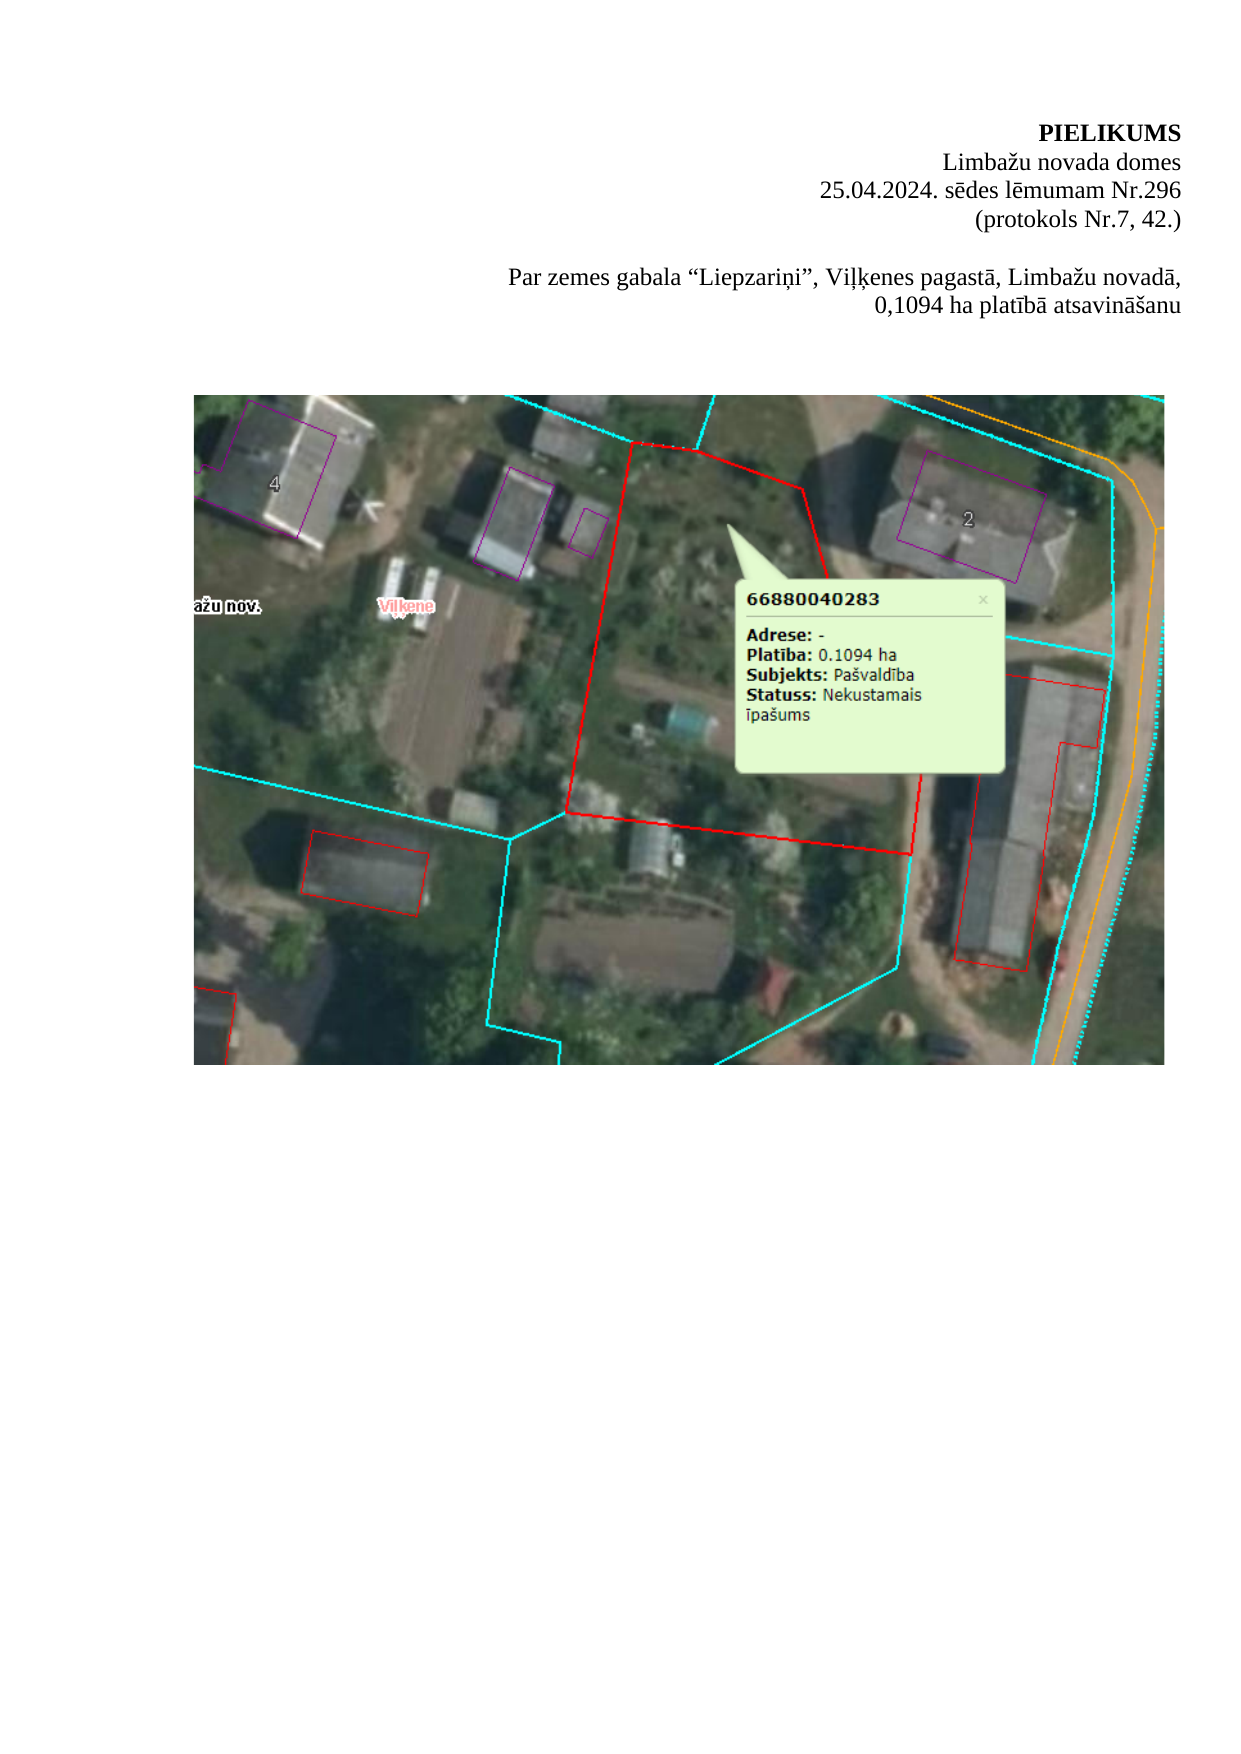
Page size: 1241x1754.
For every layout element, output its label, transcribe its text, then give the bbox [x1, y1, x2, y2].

text Par zemes gabala “Liepzariņi”, Viļķenes pagastā, Limbažu novadā, [177, 262, 1181, 291]
text (protokols Nr.7, 42.) [177, 204, 1181, 233]
text Limbažu novada domes [177, 147, 1181, 176]
text 0,1094 ha platībā atsavināšanu [177, 291, 1181, 319]
text 25.04.2024. sēdes lēmumam Nr.296 [177, 176, 1181, 204]
text PIELIKUMS [177, 118, 1181, 147]
picture [193, 395, 1165, 1065]
